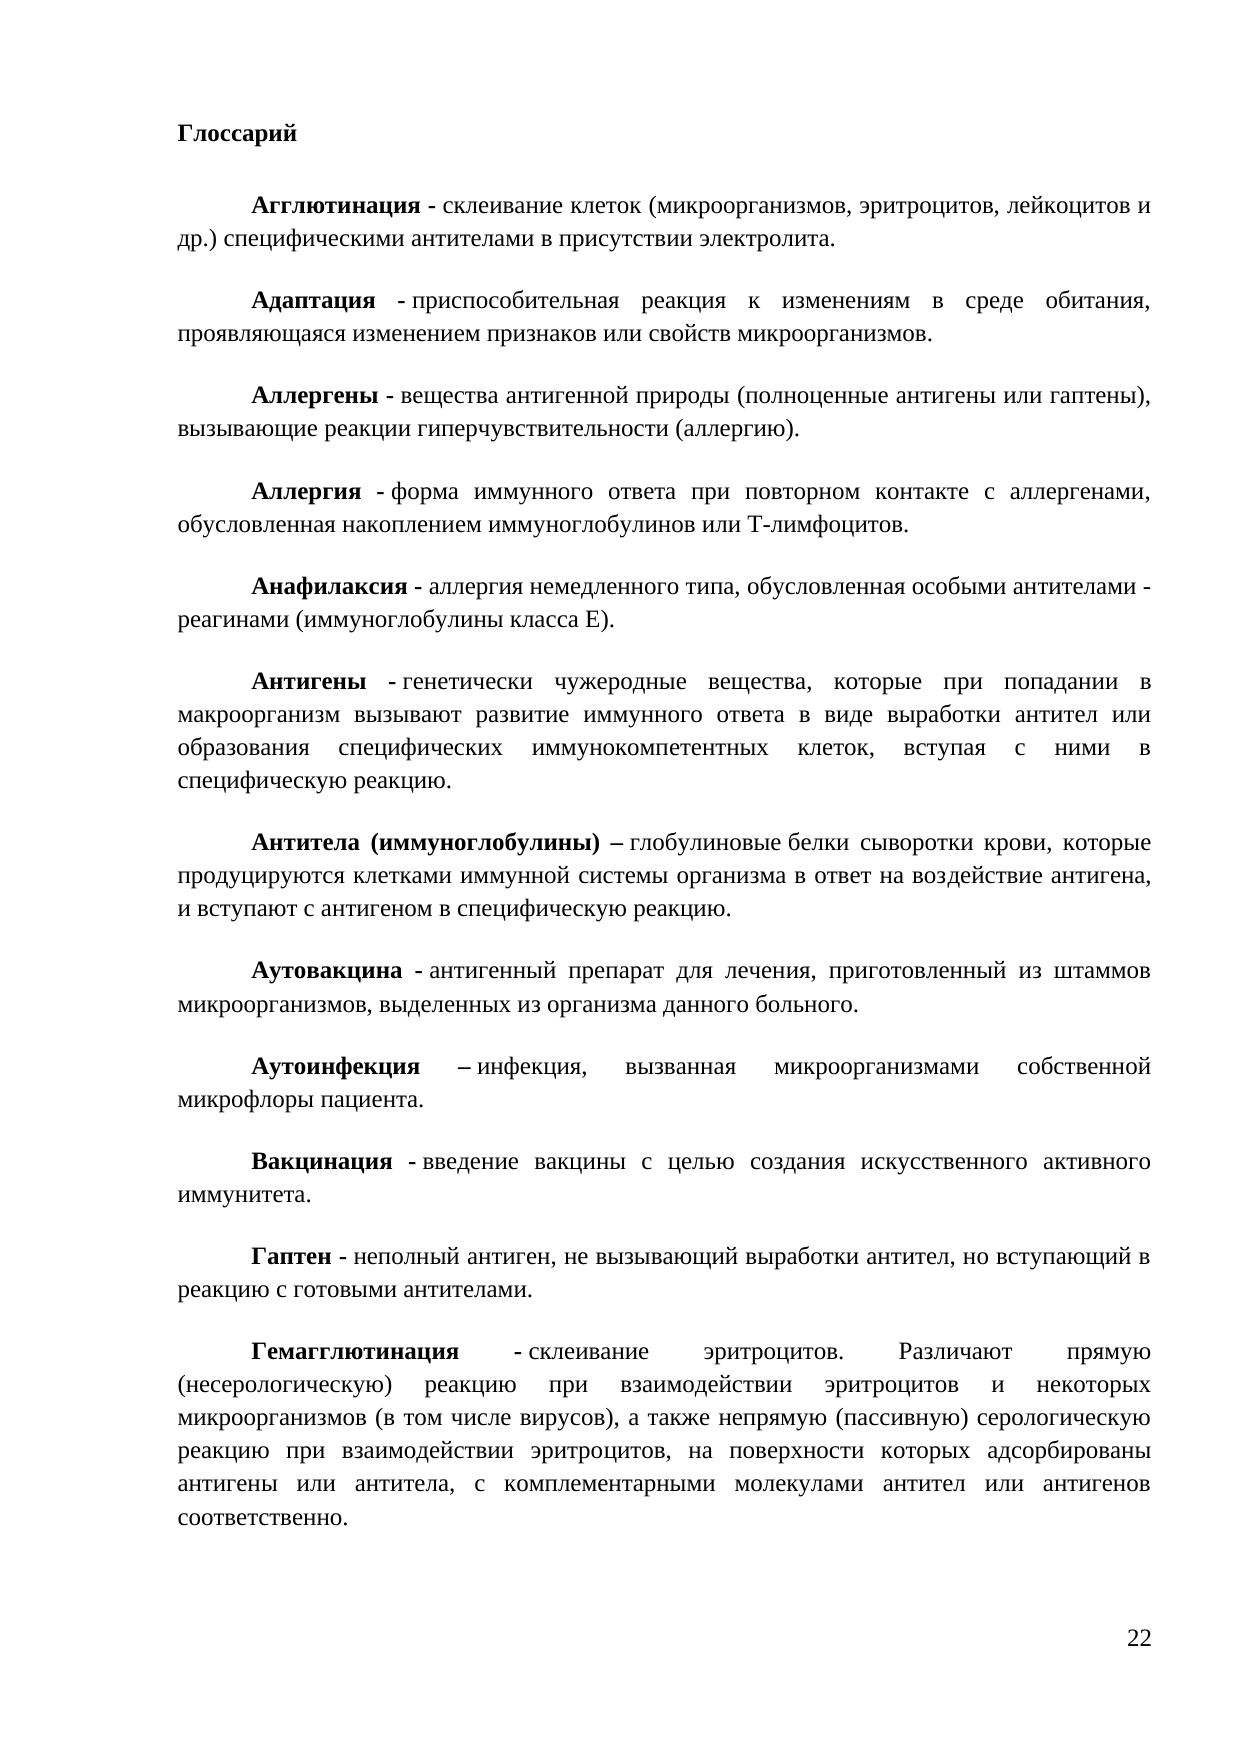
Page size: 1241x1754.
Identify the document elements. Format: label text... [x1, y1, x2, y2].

text Аутовакцина - антигенный препарат для лечения, приготовленный из штаммов микроорганизмов, выделенных из организма данного больного. [177, 956, 1152, 1017]
text Адаптация - приспособительная реакция к изменениям в среде обитания, проявляющаяся изменением признаков или свойств микроорганизмов. [177, 285, 1152, 347]
text Аллергия - форма иммунного ответа при повторном контакте с аллергенами, обусловленная накоплением иммуноглобулинов или Т-лимфоцитов. [177, 476, 1152, 537]
text Вакцинация - введение вакцины с целью создания искусственного активного иммунитета. [177, 1146, 1152, 1208]
text Глоссарий [177, 118, 1152, 147]
text Гаптен - неполный антиген, не вызывающий выработки антител, но вступающий в реакцию с готовыми антителами. [177, 1241, 1152, 1303]
text Гемагглютинация - склеивание эритроцитов. Различают прямую (несерологическую) реакцию при взаимодействии эритроцитов и некоторых микроорганизмов (в том числе вирусов), а также непрямую (пассивную) серологическую реакцию при взаимодействии эритроцитов, на поверхности которых адсорбированы антигены или антитела, с комплементарными молекулами антител или антигенов соответственно. [177, 1336, 1152, 1530]
text Анафилаксия - аллергия немедленного типа, обусловленная особыми антителами - реагинами (иммуноглобулины класса Е). [177, 571, 1152, 633]
text Антитела (иммуноглобулины) – глобулиновые белки сыворотки крови, которые продуцируются клетками иммунной системы организма в ответ на воздействие антигена, и вступают с антигеном в специфическую реакцию. [177, 827, 1152, 922]
text Антигены - генетически чужеродные вещества, которые при попадании в макроорганизм вызывают развитие иммунного ответа в виде выработки антител или образования специфических иммунокомпетентных клеток, вступая с ними в специфическую реакцию. [177, 666, 1152, 794]
text Агглютинация - склеивание клеток (микроорганизмов, эритроцитов, лейкоцитов и др.) специфическими антителами в присутствии электролита. [177, 190, 1152, 252]
text Аутоинфекция – инфекция, вызванная микроорганизмами собственной микрофлоры пациента. [177, 1051, 1152, 1113]
text Аллергены - вещества антигенной природы (полноценные антигены или гаптены), вызывающие реакции гиперчувствительности (аллергию). [177, 381, 1152, 442]
